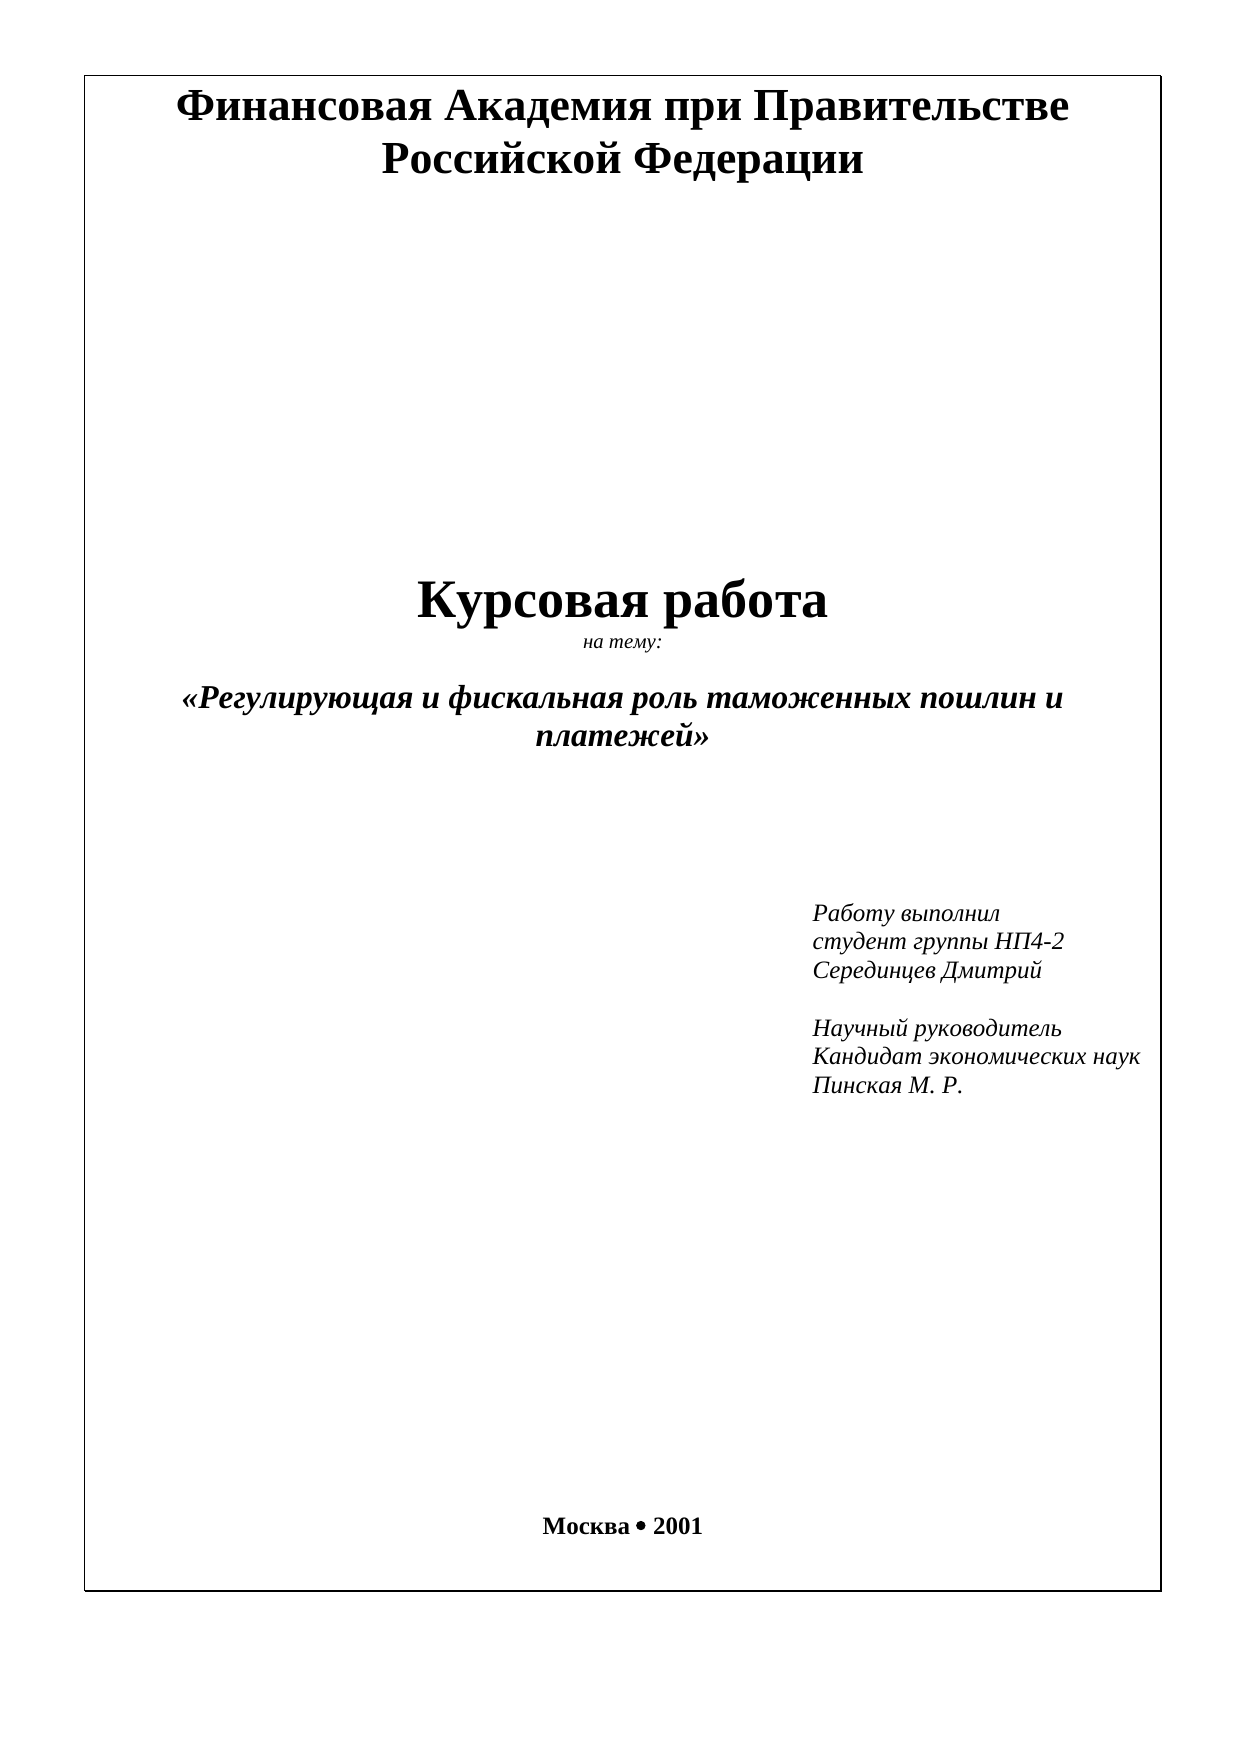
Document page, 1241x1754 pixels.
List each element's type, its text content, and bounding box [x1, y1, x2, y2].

text студент группы НП4-2 [94, 926, 1152, 955]
subtitle Курсовая работа [94, 567, 1152, 629]
text Финансовая Академия при Правительстве Российской Федерации [85, 76, 1160, 183]
text Пинская М. Р. [94, 1070, 1152, 1099]
text Научный руководитель [94, 1013, 1152, 1041]
text «Регулирующая и фискальная роль таможенных пошлин и платежей» [94, 677, 1152, 754]
text на тему: [94, 629, 1152, 653]
subtitle Москва 2001 [85, 1508, 1160, 1590]
text Кандидат экономических наук [94, 1041, 1152, 1070]
text Серединцев Дмитрий [94, 955, 1152, 984]
text Работу выполнил [94, 898, 1152, 926]
